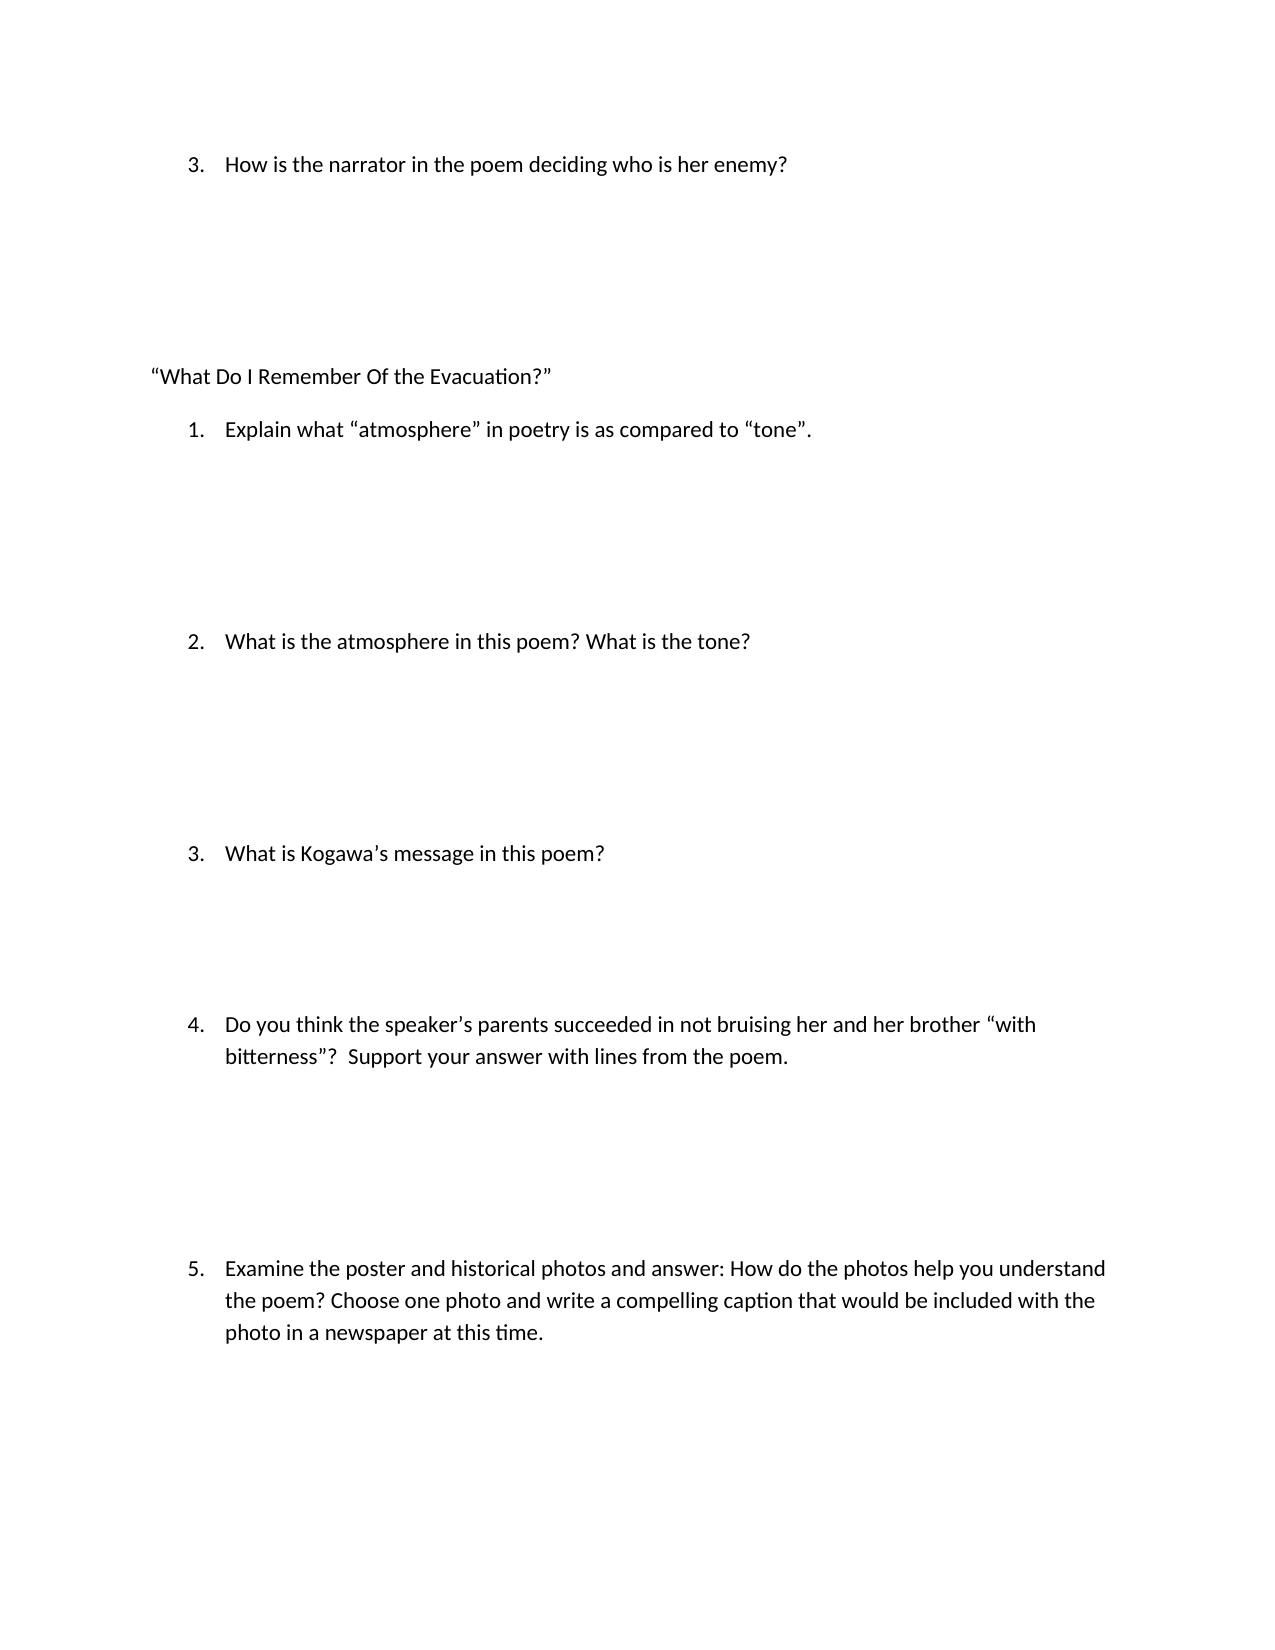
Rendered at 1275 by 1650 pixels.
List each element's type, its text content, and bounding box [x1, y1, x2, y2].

list What is Kogawa’s message in this poem? [187, 839, 1125, 867]
list Examine the poster and historical photos and answer: How do the photos help you understand the poem? Choose one photo and write a compelling caption that would be included with the photo in a newspaper at this time. [187, 1254, 1125, 1346]
list Do you think the speaker’s parents succeeded in not bruising her and her brother “with bitterness”? Support your answer with lines from the poem. [187, 1010, 1125, 1070]
list How is the narrator in the poem deciding who is her enemy? [187, 150, 1125, 178]
list What is the atmosphere in this poem? What is the tone? [187, 627, 1125, 655]
list Explain what “atmosphere” in poetry is as compared to “tone”. [187, 415, 1125, 443]
text “What Do I Remember Of the Evacuation?” [150, 362, 1125, 390]
